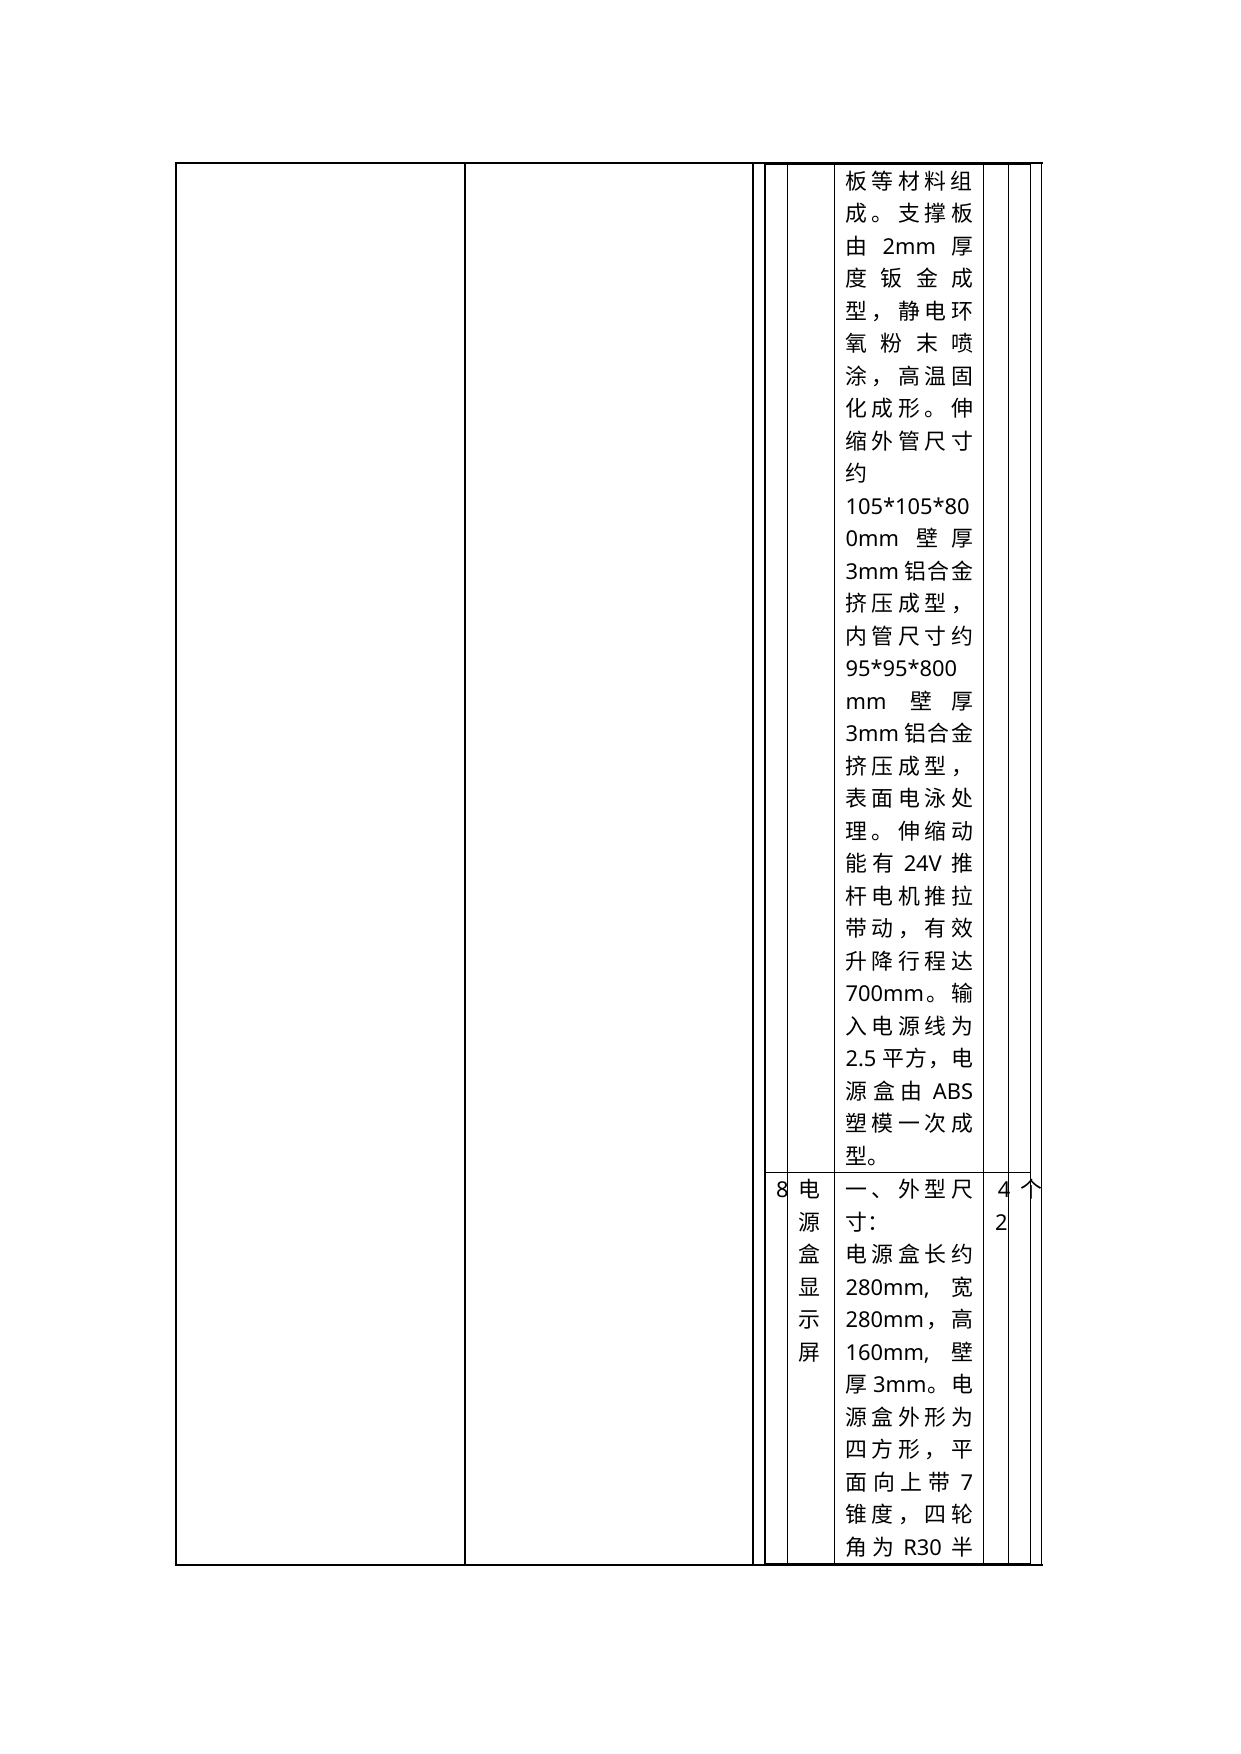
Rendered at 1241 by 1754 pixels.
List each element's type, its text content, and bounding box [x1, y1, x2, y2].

table_cell [984, 165, 1008, 1172]
table_cell [1031, 1182, 1041, 1564]
table_cell [754, 164, 764, 1564]
table_cell [1009, 165, 1030, 1172]
table_cell [766, 165, 787, 1172]
table_cell [984, 1173, 1008, 1563]
table_cell [766, 1173, 787, 1563]
table_cell [466, 164, 752, 1564]
table_cell [1009, 1173, 1030, 1563]
table_cell [1031, 164, 1041, 1187]
table_cell 1 [177, 164, 464, 1564]
